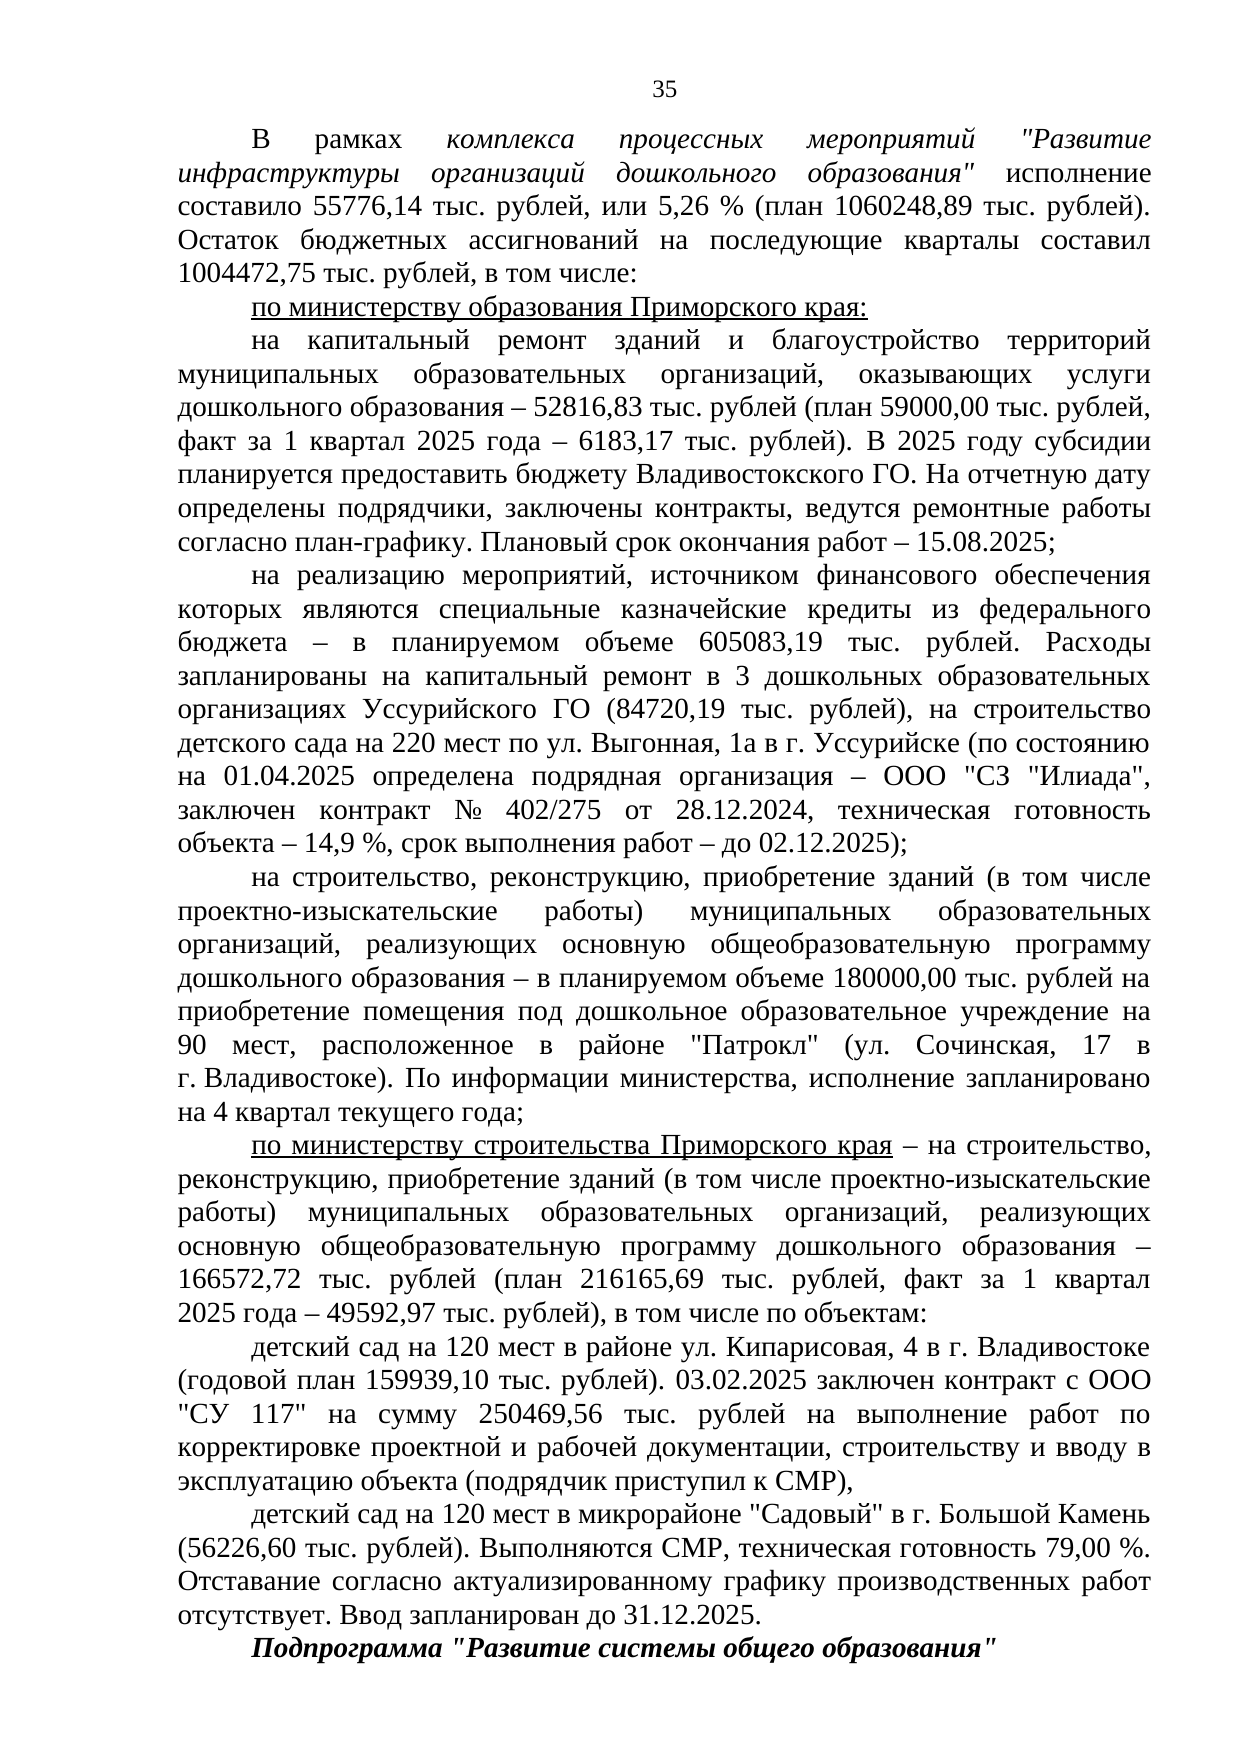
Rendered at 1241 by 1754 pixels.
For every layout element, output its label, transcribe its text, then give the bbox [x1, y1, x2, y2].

text на реализацию мероприятий, источником финансового обеспечения которых являются специальные казначейские кредиты из федерального бюджета – в планируемом объеме 605083,19 тыс. рублей. Расходы запланированы на капитальный ремонт в 3 дошкольных образовательных организациях Уссурийского ГО (84720,19 тыс. рублей), на строительство детского сада на 220 мест по ул. Выгонная, 1а в г. Уссурийске (по состоянию на 01.04.2025 определена подрядная организация – ООО "СЗ "Илиада", заключен контракт № 402/275 от 28.12.2024, техническая готовность объекта – 14,9 %, срок выполнения работ – до 02.12.2025); [177, 557, 1152, 859]
text по министерству образования Приморского края: [177, 289, 1152, 322]
text Подпрограмма "Развитие системы общего образования" [177, 1631, 1152, 1664]
text В рамках комплекса процессных мероприятий "Развитие инфраструктуры организаций дошкольного образования" исполнение составило 55776,14 тыс. рублей, или 5,26 % (план 1060248,89 тыс. рублей). Остаток бюджетных ассигнований на последующие кварталы составил 1004472,75 тыс. рублей, в том числе: [177, 121, 1152, 289]
text на строительство, реконструкцию, приобретение зданий (в том числе проектно-изыскательские работы) муниципальных образовательных организаций, реализующих основную общеобразовательную программу дошкольного образования – в планируемом объеме 180000,00 тыс. рублей на приобретение помещения под дошкольное образовательное учреждение на 90 мест, расположенное в районе "Патрокл" (ул. Сочинская, 17 в г. Владивостоке). По информации министерства, исполнение запланировано на 4 квартал текущего года; [177, 859, 1152, 1127]
text детский сад на 120 мест в районе ул. Кипарисовая, 4 в г. Владивостоке (годовой план 159939,10 тыс. рублей). 03.02.2025 заключен контракт с ООО "СУ 117" на сумму 250469,56 тыс. рублей на выполнение работ по корректировке проектной и рабочей документации, строительству и вводу в эксплуатацию объекта (подрядчик приступил к СМР), [177, 1329, 1152, 1496]
text по министерству строительства Приморского края – на строительство, реконструкцию, приобретение зданий (в том числе проектно-изыскательские работы) муниципальных образовательных организаций, реализующих основную общеобразовательную программу дошкольного образования – 166572,72 тыс. рублей (план 216165,69 тыс. рублей, факт за 1 квартал 2025 года – 49592,97 тыс. рублей), в том числе по объектам: [177, 1127, 1152, 1329]
text на капитальный ремонт зданий и благоустройство территорий муниципальных образовательных организаций, оказывающих услуги дошкольного образования – 52816,83 тыс. рублей (план 59000,00 тыс. рублей, факт за 1 квартал 2025 года – 6183,17 тыс. рублей). В 2025 году субсидии планируется предоставить бюджету Владивостокского ГО. На отчетную дату определены подрядчики, заключены контракты, ведутся ремонтные работы согласно план-графику. Плановый срок окончания работ – 15.08.2025; [177, 322, 1152, 557]
text детский сад на 120 мест в микрорайоне "Садовый" в г. Большой Камень (56226,60 тыс. рублей). Выполняются СМР, техническая готовность 79,00 %. Отставание согласно актуализированному графику производственных работ отсутствует. Ввод запланирован до 31.12.2025. [177, 1496, 1152, 1631]
